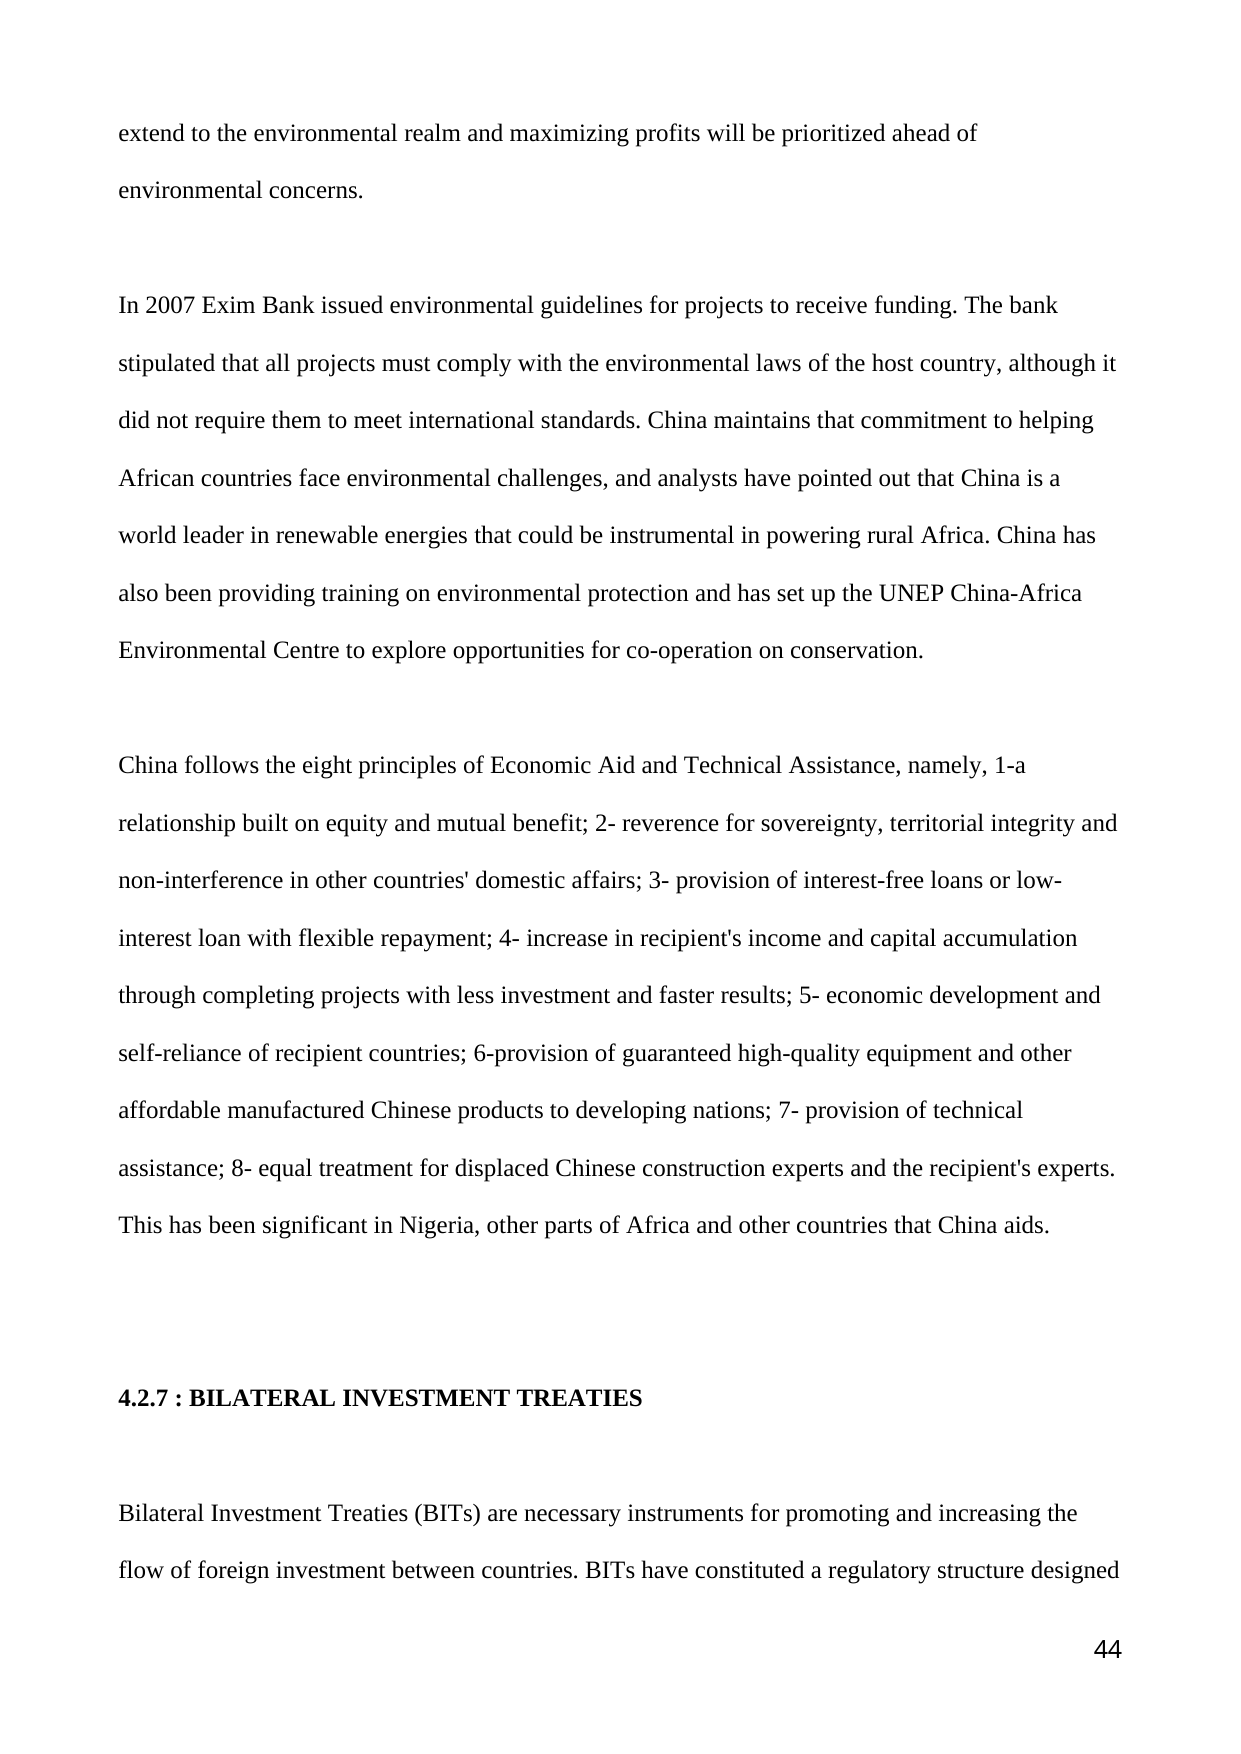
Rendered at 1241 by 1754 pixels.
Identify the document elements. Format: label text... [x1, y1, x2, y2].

text China follows the eight principles of Economic Aid and Technical Assistance, namely, 1-a relationship built on equity and mutual benefit; 2- reverence for sovereignty, territorial integrity and non-interference in other countries' domestic affairs; 3- provision of interest-free loans or low-interest loan with flexible repayment; 4- increase in recipient's income and capital accumulation through completing projects with less investment and faster results; 5- economic development and self-reliance of recipient countries; 6-provision of guaranteed high-quality equipment and other affordable manufactured Chinese products to developing nations; 7- provision of technical assistance; 8- equal treatment for displaced Chinese construction experts and the recipient's experts. This has been significant in Nigeria, other parts of Africa and other countries that China aids. [118, 751, 1122, 1239]
text 4.2.7 : Bilateral Investment Treaties [118, 1383, 1122, 1412]
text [118, 1498, 1122, 1584]
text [118, 118, 1122, 204]
text In 2007 Exim Bank issued environmental guidelines for projects to receive funding. The bank stipulated that all projects must comply with the environmental laws of the host country, although it did not require them to meet international standards. China maintains that commitment to helping African countries face environmental challenges, and analysts have pointed out that China is a world leader in renewable energies that could be instrumental in powering rural Africa. China has also been providing training on environmental protection and has set up the UNEP China-Africa Environmental Centre to explore opportunities for co-operation on conservation. [118, 291, 1122, 664]
